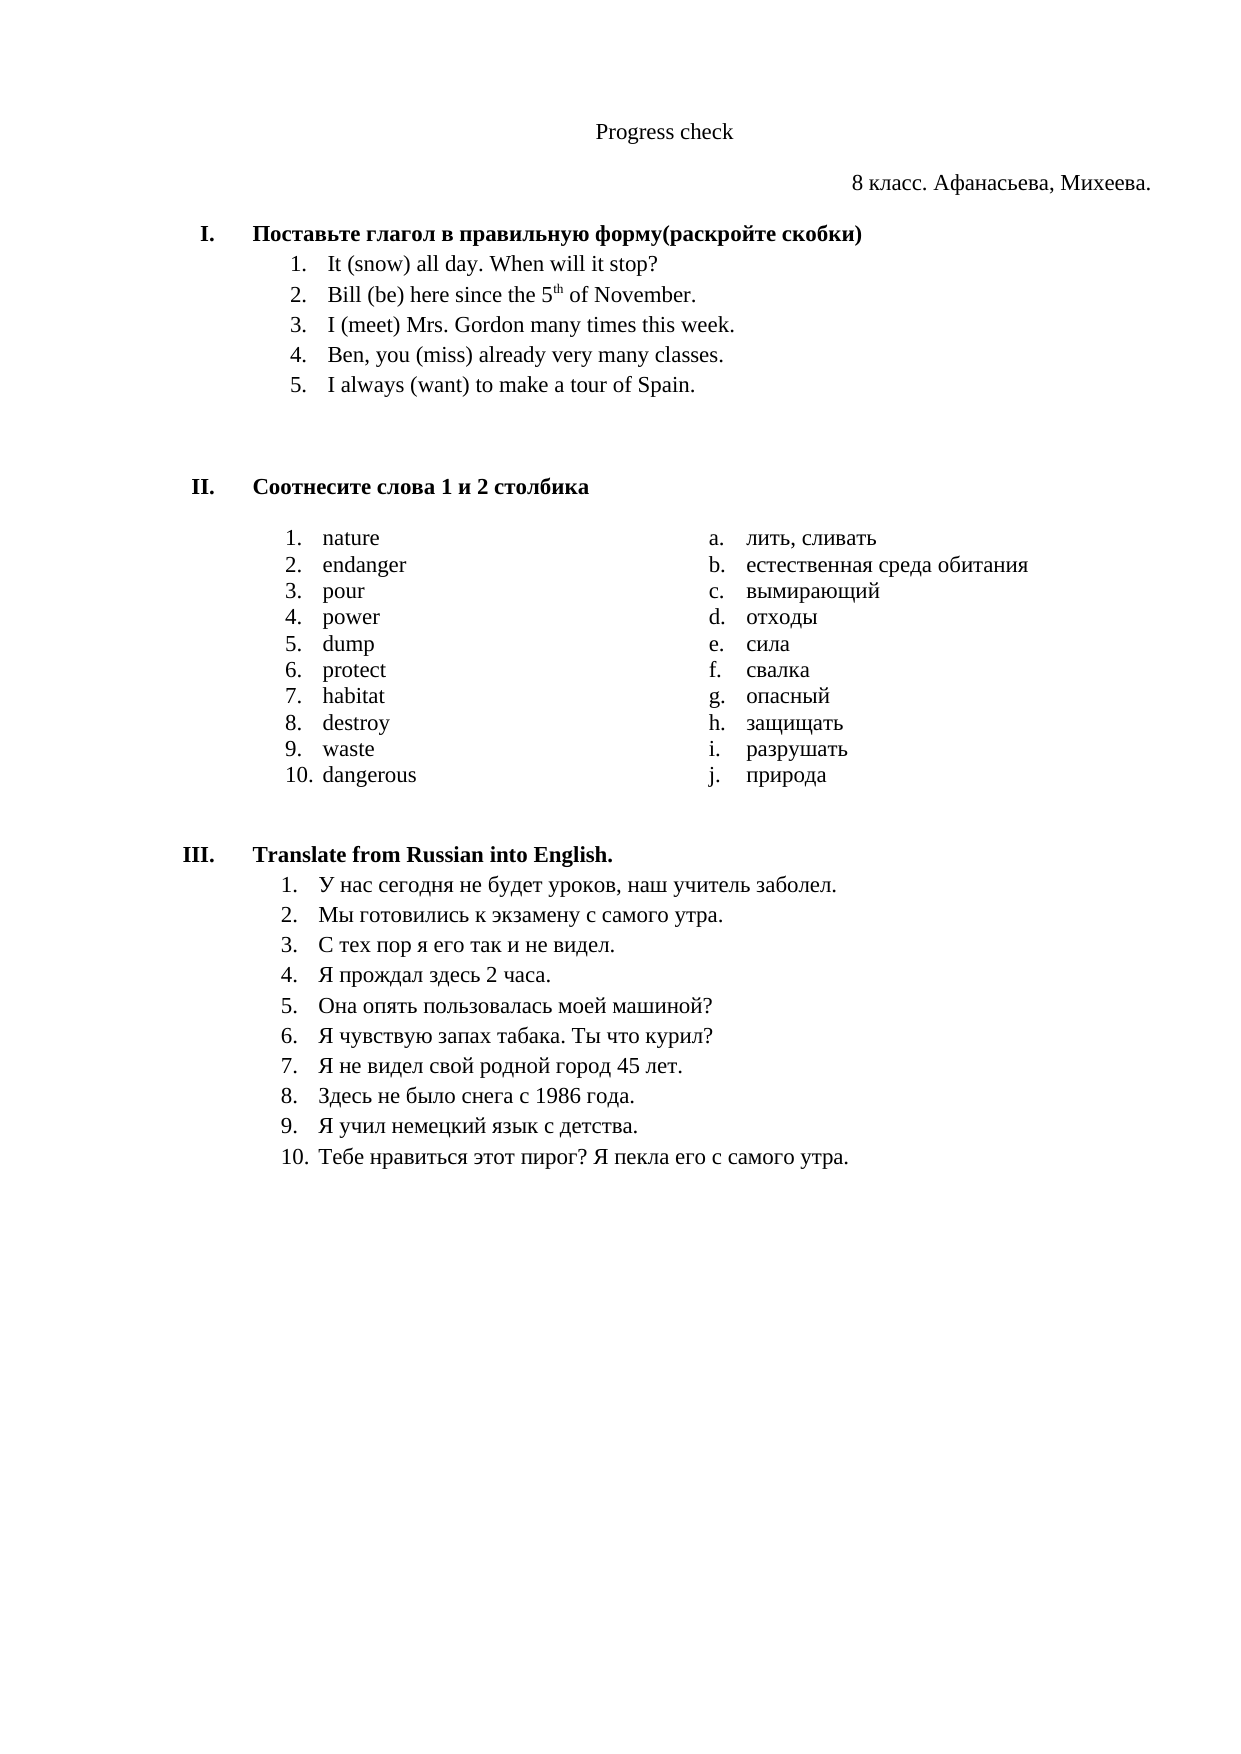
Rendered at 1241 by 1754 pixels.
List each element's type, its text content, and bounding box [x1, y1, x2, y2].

table_cell естественная среда обитания [660, 551, 1083, 577]
table_cell destroy [236, 709, 660, 735]
table_cell endanger [236, 551, 660, 577]
table_cell вымирающий [660, 577, 1083, 603]
table_cell pour [236, 577, 660, 603]
table_cell dump [236, 630, 660, 656]
table_cell сила [660, 630, 1083, 656]
table_cell dangerous [236, 762, 660, 841]
table_cell опасный [660, 683, 1083, 709]
list Тебе нравиться этот пирог? Я пекла его с самого утра. [281, 1143, 1152, 1169]
list Она опять пользовалась моей машиной? [281, 992, 1152, 1018]
table_cell protect [236, 656, 660, 682]
text 8 класс. Афанасьева, Михеева. [177, 169, 1152, 196]
list It (snow) all day. When will it stop? [290, 250, 1152, 277]
list Translate from Russian into English. [215, 841, 1152, 867]
list Bill (be) here since the 5th of November. [290, 281, 1152, 307]
list Поставьте глагол в правильную форму(раскройте скобки) [215, 220, 1152, 247]
table_cell power [236, 604, 660, 630]
list I (meet) Mrs. Gordon many times this week. [290, 311, 1152, 337]
list Ben, you (miss) already very many classes. [290, 341, 1152, 367]
list У нас сегодня не будет уроков, наш учитель заболел. [281, 871, 1152, 897]
list Я учил немецкий язык с детства. [281, 1112, 1152, 1139]
table_cell свалка [660, 656, 1083, 682]
list Здесь не было снега с 1986 года. [281, 1082, 1152, 1109]
list I always (want) to make a tour of Spain. [290, 371, 1152, 398]
list Я чувствую запах табака. Ты что курил? [281, 1022, 1152, 1048]
list Я прождал здесь 2 часа. [281, 961, 1152, 988]
table_cell природа [660, 762, 1083, 841]
table_cell waste [236, 735, 660, 762]
list Я не видел свой родной город 45 лет. [281, 1052, 1152, 1078]
list Мы готовились к экзамену с самого утра. [281, 901, 1152, 927]
table_cell защищать [660, 709, 1083, 735]
list Соотнесите слова 1 и 2 столбика [215, 473, 1152, 500]
table_cell отходы [660, 604, 1083, 630]
text Progress check [177, 118, 1152, 144]
table_header лить, сливать [660, 524, 1083, 551]
table_cell habitat [236, 683, 660, 709]
table_header nature [236, 524, 660, 551]
list С тех пор я его так и не видел. [281, 931, 1152, 958]
table_cell разрушать [660, 735, 1083, 762]
